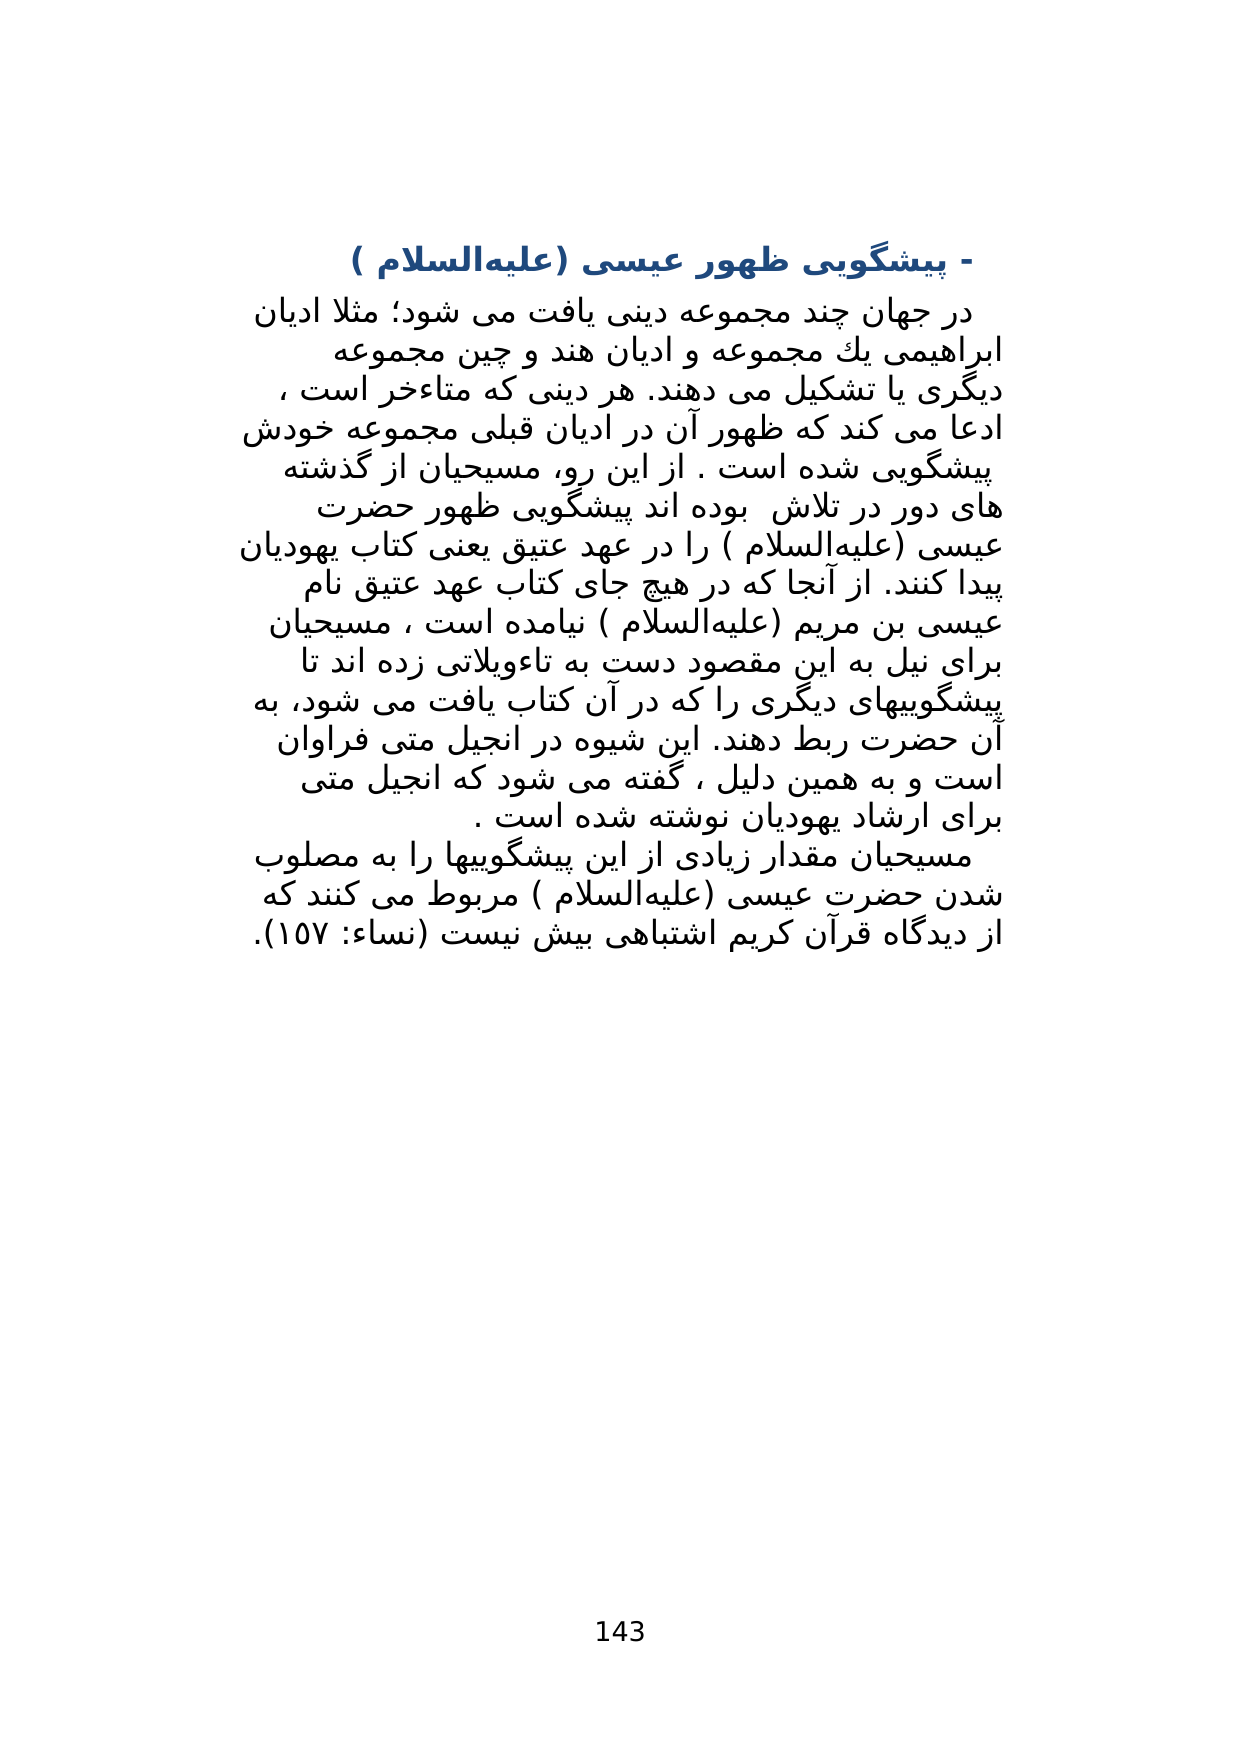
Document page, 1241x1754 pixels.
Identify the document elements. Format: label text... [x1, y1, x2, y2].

text مسيحيان مقدار زيادى از اين پيشگوييها را به مصلوب شدن حضرت عيسى (عليه‌السلام ) مربوط مى كنند كه از ديدگاه قرآن كريم اشتباهى بيش نيست (نساء: ١٥٧). [236, 836, 1004, 952]
subtitle - پيشگويى ظهور عيسى (عليه‌السلام ) [236, 241, 1004, 279]
text در جهان چند مجموعه دينى يافت مى شود؛ مثلا اديان ابراهيمى يك مجموعه و اديان هند و چين مجموعه ديگرى يا تشكيل مى دهند. هر دينى كه متاءخر است ، ادعا مى كند كه ظهور آن در اديان قبلى مجموعه خودش ‍ پيشگويى شده است . از اين رو، مسيحيان از گذشته هاى دور در تلاش ‍ بوده اند پيشگويى ظهور حضرت عيسى (عليه‌السلام ) را در عهد عتيق يعنى كتاب يهوديان پيدا كنند. از آنجا كه در هيچ جاى كتاب عهد عتيق نام عيسى بن مريم (عليه‌السلام ) نيامده است ، مسيحيان براى نيل به اين مقصود دست به تاءويلاتى زده اند تا پيشگوييهاى ديگرى را كه در آن كتاب يافت مى شود، به آن حضرت ربط دهند. اين شيوه در انجيل متى فراوان است و به همين دليل ، گفته مى شود كه انجيل متى براى ارشاد يهوديان نوشته شده است . [236, 292, 1004, 836]
